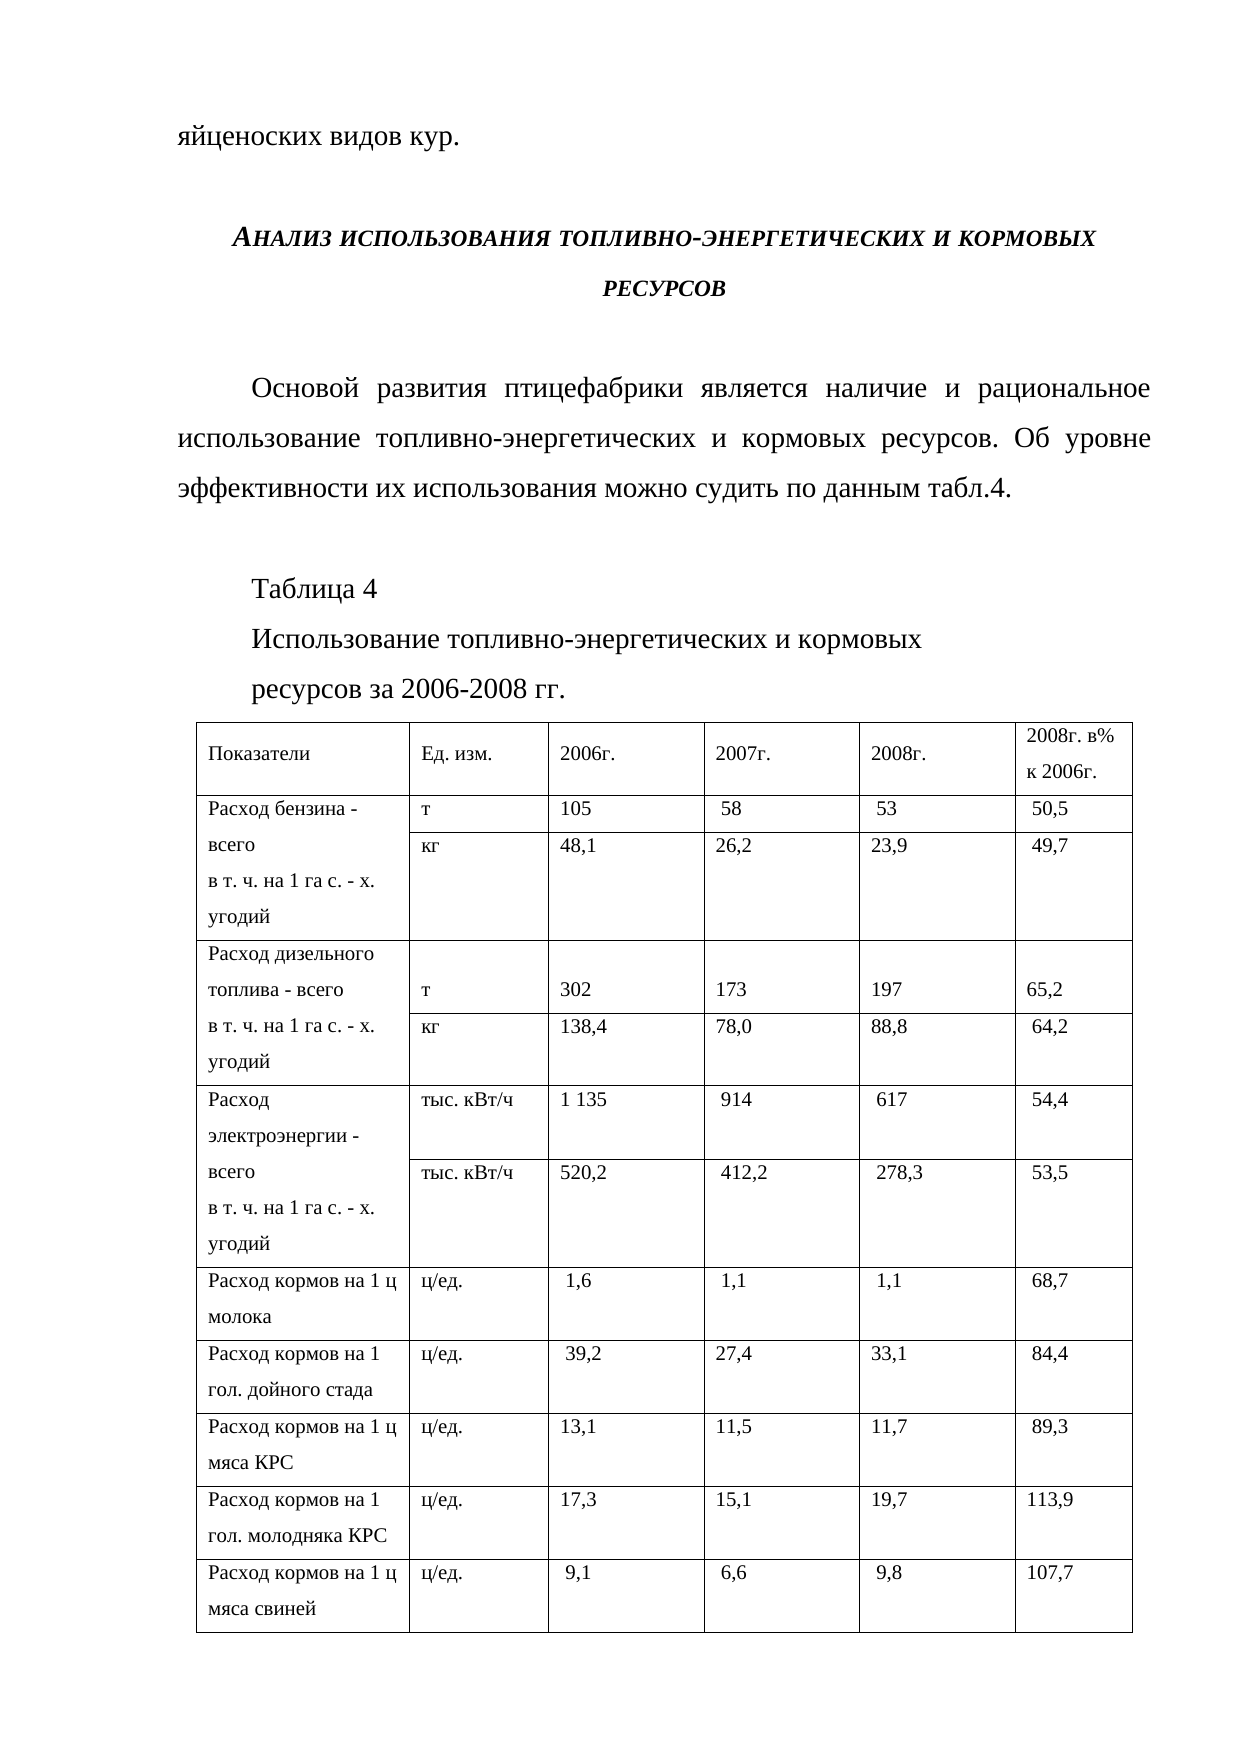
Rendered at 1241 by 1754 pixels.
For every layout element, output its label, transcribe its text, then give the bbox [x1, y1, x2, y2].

table_cell 58 [705, 796, 859, 832]
table_cell тыс. кВт/ч [410, 1160, 548, 1267]
table_cell 138,4 [549, 1014, 704, 1085]
table_cell кг [410, 833, 548, 940]
table_cell 197 [860, 941, 1015, 1013]
table_cell 1 135 [549, 1086, 704, 1158]
table_cell 9,8 [860, 1560, 1015, 1632]
table_cell 23,9 [860, 833, 1015, 940]
table_header 2007г. [705, 723, 859, 795]
table_cell Расход бензина - всего в т. ч. на с. - х. угодий [197, 796, 409, 940]
table_cell т [410, 796, 548, 832]
table_cell 78,0 [705, 1014, 859, 1085]
table_cell Расход кормов на 1 ц мяса свиней [197, 1560, 409, 1632]
text Использование топливно-энергетических и кормовых [177, 621, 1152, 655]
table_cell 53,5 [1016, 1160, 1132, 1267]
table_cell 19,7 [860, 1487, 1015, 1559]
table_cell 173 [705, 941, 859, 1013]
table_cell 105 [549, 796, 704, 832]
table_header 2008г. в% к 2006г. [1016, 723, 1132, 795]
table_cell 39,2 [549, 1341, 704, 1413]
table_cell 89,3 [1016, 1414, 1132, 1486]
table_cell 54,4 [1016, 1086, 1132, 1158]
table_cell 107,7 [1016, 1560, 1132, 1632]
table_cell кг [410, 1014, 548, 1085]
table_cell 914 [705, 1086, 859, 1158]
table_cell 1,6 [549, 1268, 704, 1340]
table_cell Расход кормов на 1 гол. дойного стада [197, 1341, 409, 1413]
table_cell 13,1 [549, 1414, 704, 1486]
table_cell ц/ед. [410, 1487, 548, 1559]
table_cell ц/ед. [410, 1268, 548, 1340]
table_cell 113,9 [1016, 1487, 1132, 1559]
table_cell 9,1 [549, 1560, 704, 1632]
table_header Показатели [197, 723, 409, 795]
table_cell 48,1 [549, 833, 704, 940]
text Таблица 4 [177, 571, 1152, 604]
table_cell 17,3 [549, 1487, 704, 1559]
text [177, 118, 1152, 152]
subtitle Анализ использования топливно-энергетических и кормовых ресурсов [177, 219, 1152, 303]
table_cell 68,7 [1016, 1268, 1132, 1340]
table_cell ц/ед. [410, 1560, 548, 1632]
table_cell Расход дизельного топлива - всего в т. ч. на с. - х. угодий [197, 941, 409, 1085]
table_cell 26,2 [705, 833, 859, 940]
table_cell 6,6 [705, 1560, 859, 1632]
table_cell 302 [549, 941, 704, 1013]
text ресурсов за 2006-2008 гг. [177, 672, 1152, 705]
table_cell 33,1 [860, 1341, 1015, 1413]
table_cell Расход кормов на 1 ц мяса КРС [197, 1414, 409, 1486]
table_cell 412,2 [705, 1160, 859, 1267]
table_cell 50,5 [1016, 796, 1132, 832]
table_cell Расход электроэнергии - всего в т. ч. на с. - х. угодий [197, 1086, 409, 1267]
table_cell 64,2 [1016, 1014, 1132, 1085]
table_header Ед. изм. [410, 723, 548, 795]
table_cell тыс. кВт/ч [410, 1086, 548, 1158]
table_cell 15,1 [705, 1487, 859, 1559]
table_cell 617 [860, 1086, 1015, 1158]
table_cell 49,7 [1016, 833, 1132, 940]
table_cell 65,2 [1016, 941, 1132, 1013]
table_cell 520,2 [549, 1160, 704, 1267]
table_cell 1,1 [705, 1268, 859, 1340]
table_cell Расход кормов на 1 гол. молодняка КРС [197, 1487, 409, 1559]
table_cell ц/ед. [410, 1414, 548, 1486]
table_cell 27,4 [705, 1341, 859, 1413]
table_cell Расход кормов на 1 ц молока [197, 1268, 409, 1340]
table_cell 1,1 [860, 1268, 1015, 1340]
table_header 2006г. [549, 723, 704, 795]
table_cell 11,5 [705, 1414, 859, 1486]
table_cell 53 [860, 796, 1015, 832]
table_header 2008г. [860, 723, 1015, 795]
table_cell т [410, 941, 548, 1013]
table_cell 88,8 [860, 1014, 1015, 1085]
table_cell ц/ед. [410, 1341, 548, 1413]
table_cell 84,4 [1016, 1341, 1132, 1413]
table_cell 278,3 [860, 1160, 1015, 1267]
text Основой развития птицефабрики является наличие и рациональное использование топливно-энергетических и кормовых ресурсов. Об уровне эффективности их использования можно судить по данным табл.4. [177, 370, 1152, 504]
table_cell 11,7 [860, 1414, 1015, 1486]
